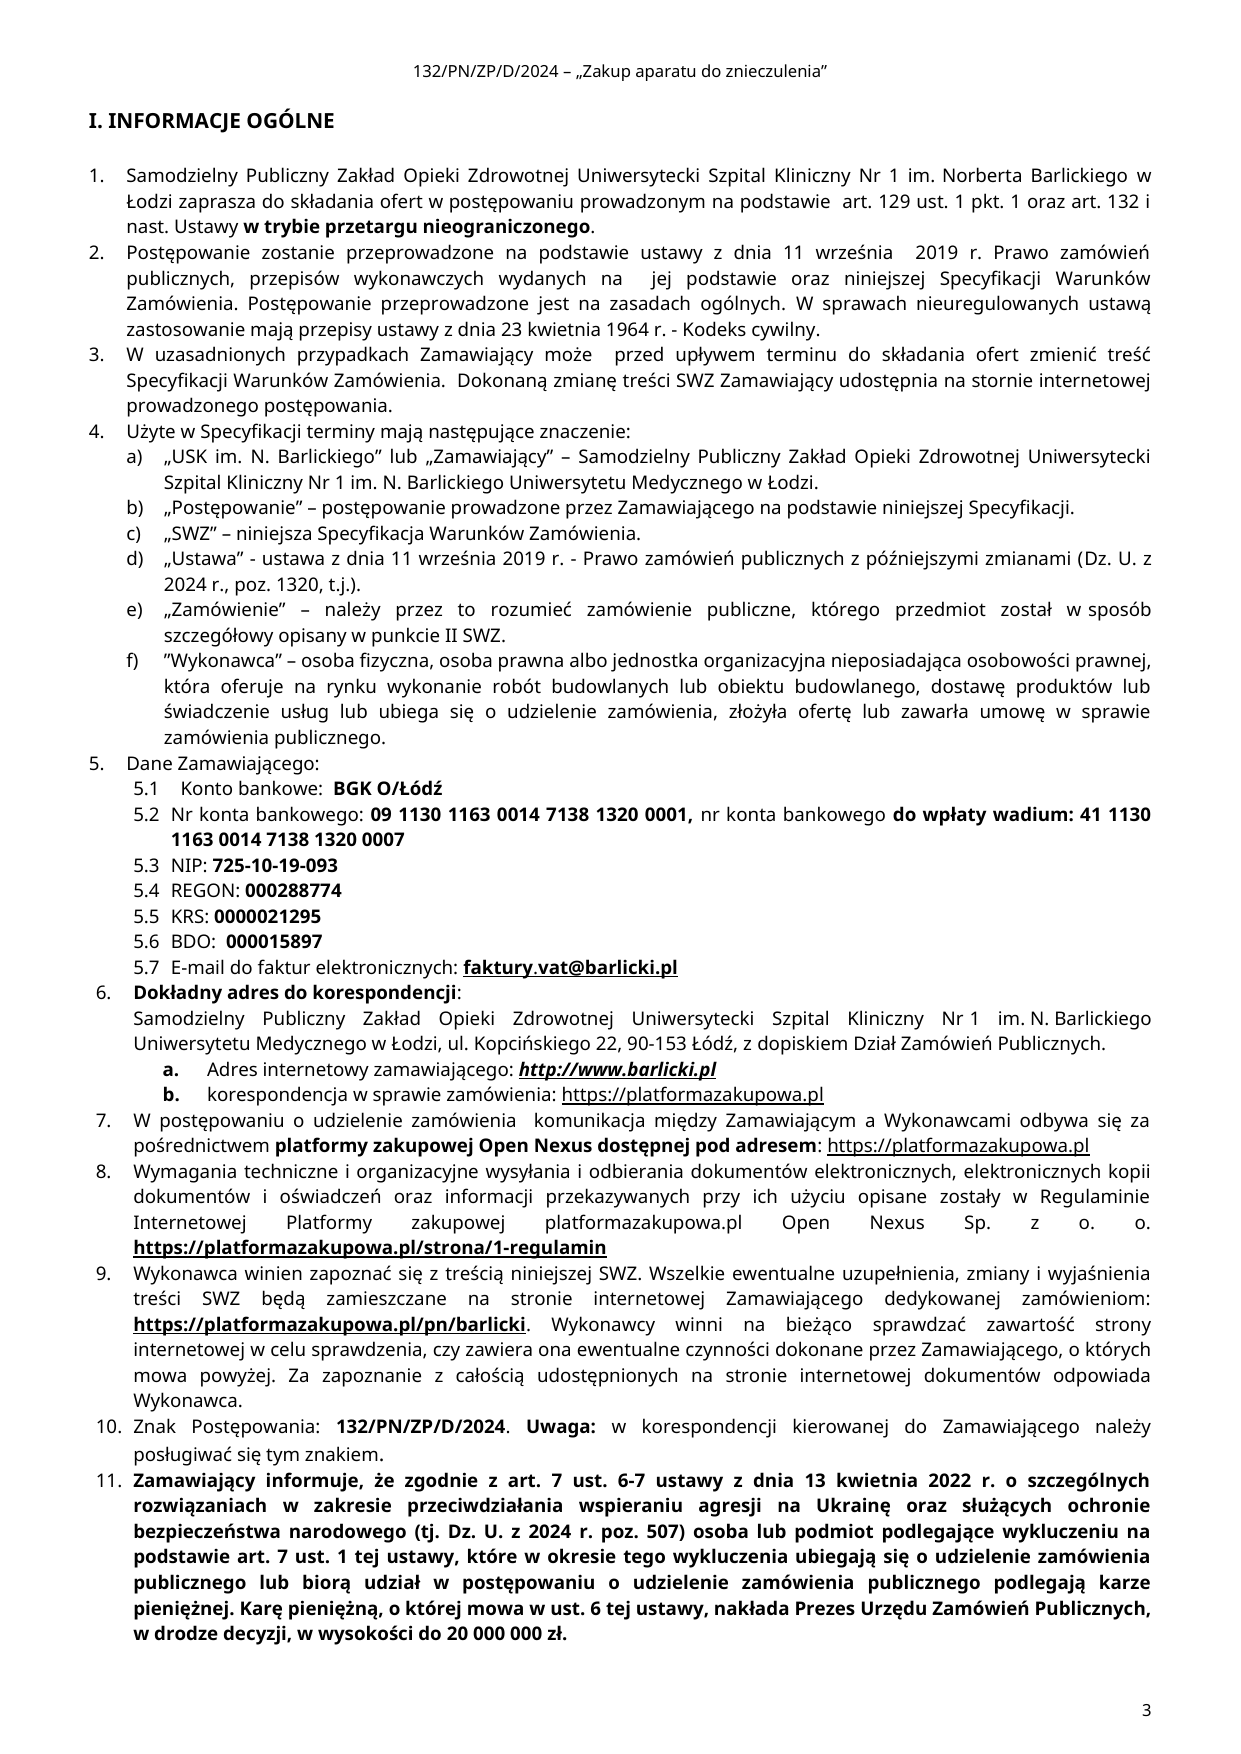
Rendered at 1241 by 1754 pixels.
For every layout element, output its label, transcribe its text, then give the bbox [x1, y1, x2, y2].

list Wymagania techniczne i organizacyjne wysyłania i odbierania dokumentów elektronicznych, elektronicznych kopii dokumentów i oświadczeń oraz informacji przekazywanych przy ich użyciu opisane zostały w Regulaminie Internetowej Platformy zakupowej platformazakupowa.pl Open Nexus Sp. z o. o. https://platformazakupowa.pl/strona/1-regulamin [96, 1158, 1152, 1260]
list E-mail do faktur elektronicznych: faktury.vat@barlicki.pl [133, 954, 1152, 979]
subtitle Postępowanie zostanie przeprowadzone na podstawie ustawy z dnia 11 września 2019 r. Prawo zamówień publicznych, przepisów wykonawczych wydanych na jej podstawie oraz niniejszej Specyfikacji Warunków Zamówienia. Postępowanie przeprowadzone jest na zasadach ogólnych. W sprawach nieuregulowanych ustawą zastosowanie mają przepisy ustawy z dnia 23 kwietnia 1964 r. - Kodeks cywilny. [89, 239, 1152, 341]
list W postępowaniu o udzielenie zamówienia komunikacja między Zamawiającym a Wykonawcami odbywa się za pośrednictwem platformy zakupowej Open Nexus dostępnej pod adresem: https://platformazakupowa.pl [96, 1107, 1152, 1158]
subtitle „Postępowanie” – postępowanie prowadzone przez Zamawiającego na podstawie niniejszej Specyfikacji. [126, 494, 1152, 520]
list BDO: 000015897 [133, 928, 1152, 954]
list korespondencja w sprawie zamówienia: https://platformazakupowa.pl [162, 1082, 1152, 1107]
list NIP: 725-10-19-093 [133, 852, 1152, 877]
subtitle „USK im. N. Barlickiego” lub „Zamawiający” – Samodzielny Publiczny Zakład Opieki Zdrowotnej Uniwersytecki Szpital Kliniczny Nr 1 im. N. Barlickiego Uniwersytetu Medycznego w Łodzi. [126, 443, 1152, 494]
subtitle „SWZ” – niniejsza Specyfikacja Warunków Zamówienia. [126, 520, 1152, 546]
subtitle „Zamówienie” – należy przez to rozumieć zamówienie publiczne, którego przedmiot został w sposób szczegółowy opisany w punkcie II SWZ. [126, 597, 1152, 648]
subtitle Użyte w Specyfikacji terminy mają następujące znaczenie: [89, 418, 1152, 443]
subtitle Samodzielny Publiczny Zakład Opieki Zdrowotnej Uniwersytecki Szpital Kliniczny Nr 1 im. Norberta Barlickiego w Łodzi zaprasza do składania ofert w postępowaniu prowadzonym na podstawie art. 129 ust. 1 pkt. 1 oraz art. 132 i nast. Ustawy w trybie przetargu nieograniczonego. [89, 163, 1152, 239]
list Zamawiający informuje, że zgodnie z art. 7 ust. 6-7 ustawy z dnia 13 kwietnia 2022 r. o szczególnych rozwiązaniach w zakresie przeciwdziałania wspieraniu agresji na Ukrainę oraz służących ochronie bezpieczeństwa narodowego (tj. Dz. U. z 2024 r. poz. 507) osoba lub podmiot podlegające wykluczeniu na podstawie art. 7 ust. 1 tej ustawy, które w okresie tego wykluczenia ubiegają się o udzielenie zamówienia publicznego lub biorą udział w postępowaniu o udzielenie zamówienia publicznego podlegają karze pieniężnej. Karę pieniężną, o której mowa w ust. 6 tej ustawy, nakłada Prezes Urzędu Zamówień Publicznych, w drodze decyzji, w wysokości do 20 000 000 zł. [96, 1467, 1152, 1646]
subtitle ”Wykonawca” – osoba fizyczna, osoba prawna albo jednostka organizacyjna nieposiadająca osobowości prawnej, która oferuje na rynku wykonanie robót budowlanych lub obiektu budowlanego, dostawę produktów lub świadczenie usług lub ubiega się o udzielenie zamówienia, złożyła ofertę lub zawarła umowę w sprawie zamówienia publicznego. [126, 648, 1152, 750]
subtitle „Ustawa” - ustawa z dnia 11 września 2019 r. - Prawo zamówień publicznych z późniejszymi zmianami (Dz. U. z 2024 r., poz. 1320, t.j.). [126, 546, 1152, 597]
list Znak Postępowania: 132/PN/ZP/D/2024. Uwaga: w korespondencji kierowanej do Zamawiającego należy posługiwać się tym znakiem. [96, 1413, 1152, 1467]
list KRS: 0000021295 [133, 903, 1152, 928]
list Adres internetowy zamawiającego: http://www.barlicki.pl [162, 1056, 1152, 1082]
list Dokładny adres do korespondencji: Samodzielny Publiczny Zakład Opieki Zdrowotnej Uniwersytecki Szpital Kliniczny Nr 1 im. N. Barlickiego Uniwersytetu Medycznego w Łodzi, ul. Kopcińskiego 22, 90-153 Łódź, z dopiskiem Dział Zamówień Publicznych. [96, 979, 1152, 1056]
list Nr konta bankowego: 09 1130 1163 0014 7138 1320 0001, nr konta bankowego do wpłaty wadium: 41 1130 1163 0014 7138 1320 0007 [133, 801, 1152, 852]
list Konto bankowe: BGK O/Łódź [133, 775, 1152, 801]
list REGON: 000288774 [133, 877, 1152, 903]
subtitle W uzasadnionych przypadkach Zamawiający może przed upływem terminu do składania ofert zmienić treść Specyfikacji Warunków Zamówienia. Dokonaną zmianę treści SWZ Zamawiający udostępnia na stornie internetowej prowadzonego postępowania. [89, 341, 1152, 418]
subtitle Dane Zamawiającego: [89, 750, 1152, 775]
subtitle I. INFORMACJE OGÓLNE [89, 106, 1152, 134]
list Wykonawca winien zapoznać się z treścią niniejszej SWZ. Wszelkie ewentualne uzupełnienia, zmiany i wyjaśnienia treści SWZ będą zamieszczane na stronie internetowej Zamawiającego dedykowanej zamówieniom: https://platformazakupowa.pl/pn/barlicki. Wykonawcy winni na bieżąco sprawdzać zawartość strony internetowej w celu sprawdzenia, czy zawiera ona ewentualne czynności dokonane przez Zamawiającego, o których mowa powyżej. Za zapoznanie z całością udostępnionych na stronie internetowej dokumentów odpowiada Wykonawca. [96, 1260, 1152, 1413]
